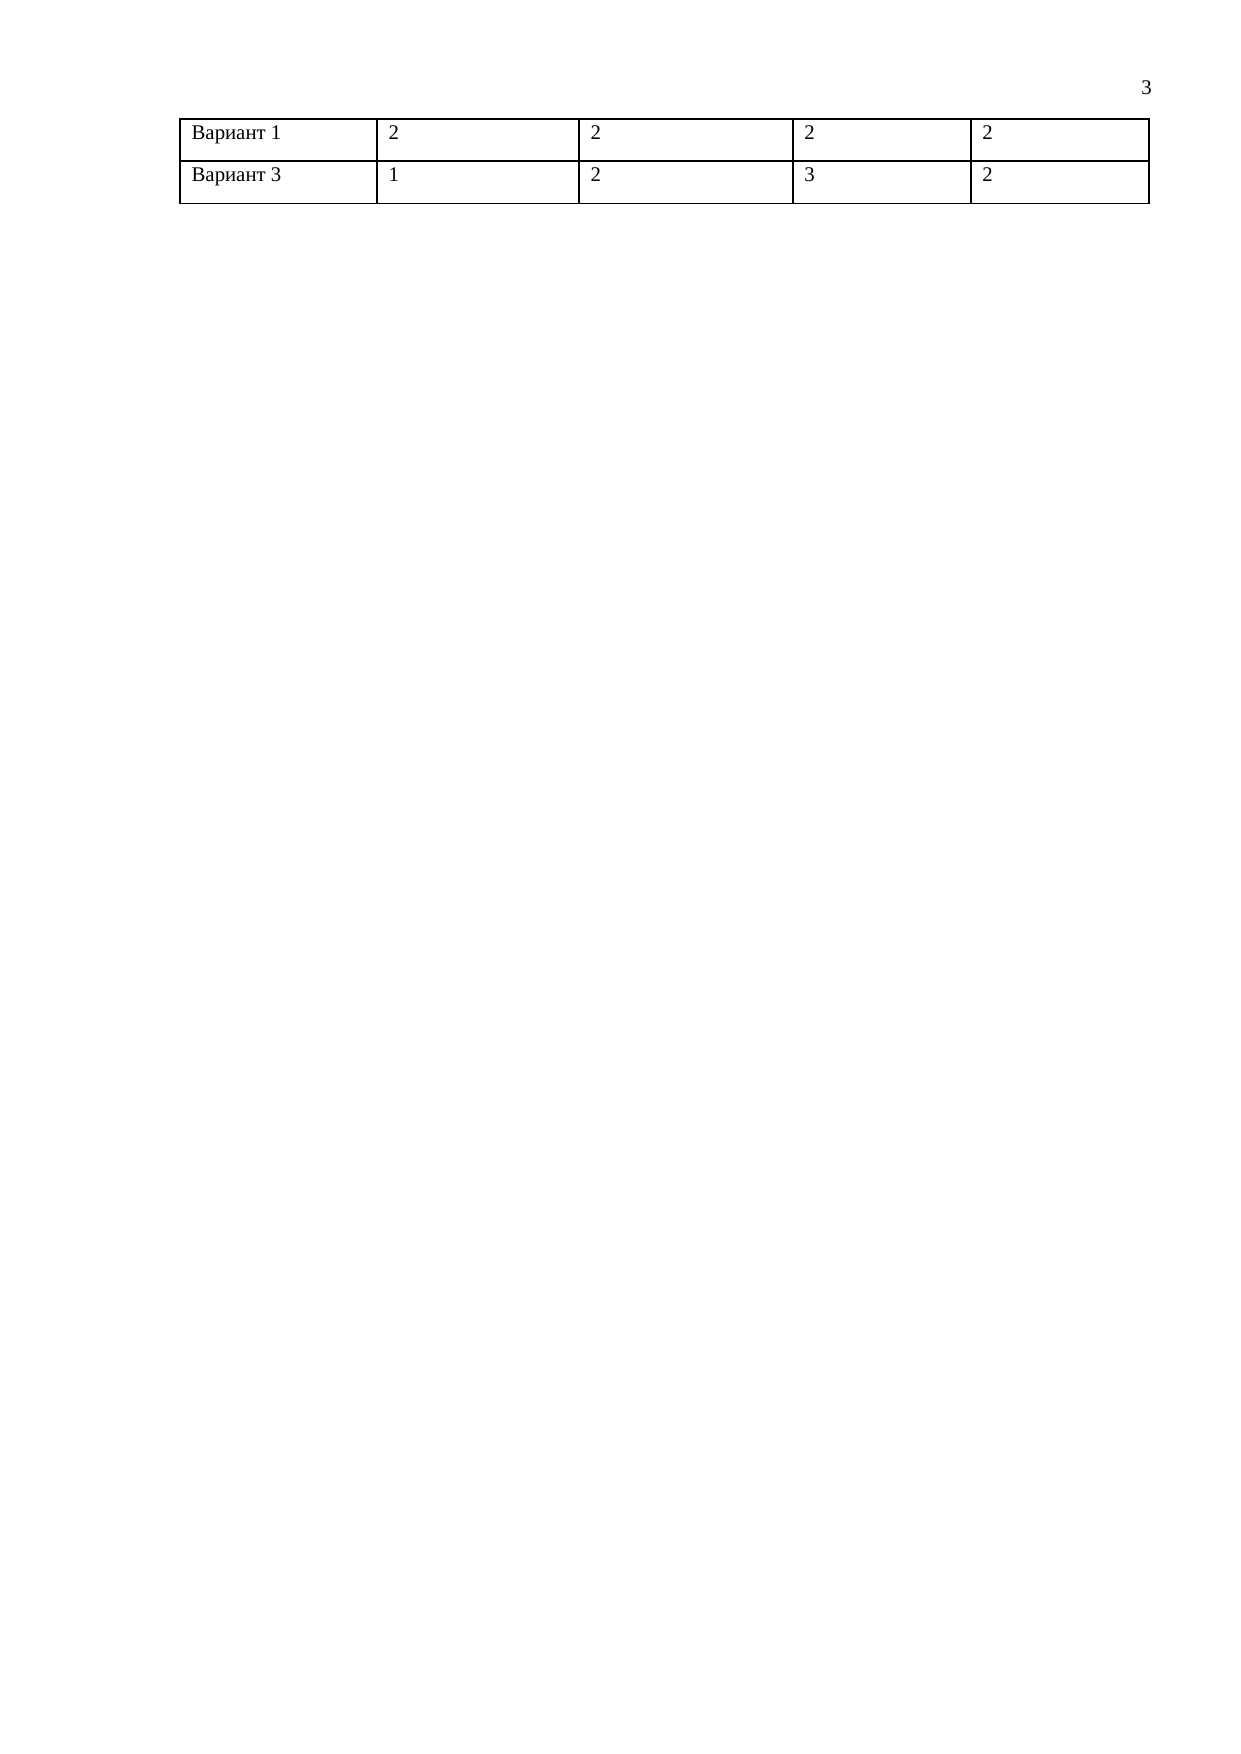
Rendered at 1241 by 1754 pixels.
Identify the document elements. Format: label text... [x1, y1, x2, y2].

table_cell 2 [580, 120, 792, 160]
table_cell Вариант 3 [181, 162, 376, 203]
table_cell 2 [580, 162, 792, 203]
table_cell 2 [378, 120, 578, 160]
table_cell 2 [972, 120, 1148, 160]
table_cell 2 [972, 162, 1148, 203]
table_cell 3 [794, 162, 970, 203]
table_cell 1 [378, 162, 578, 203]
table_cell Вариант 1 [181, 120, 376, 160]
table_cell 2 [794, 120, 970, 160]
